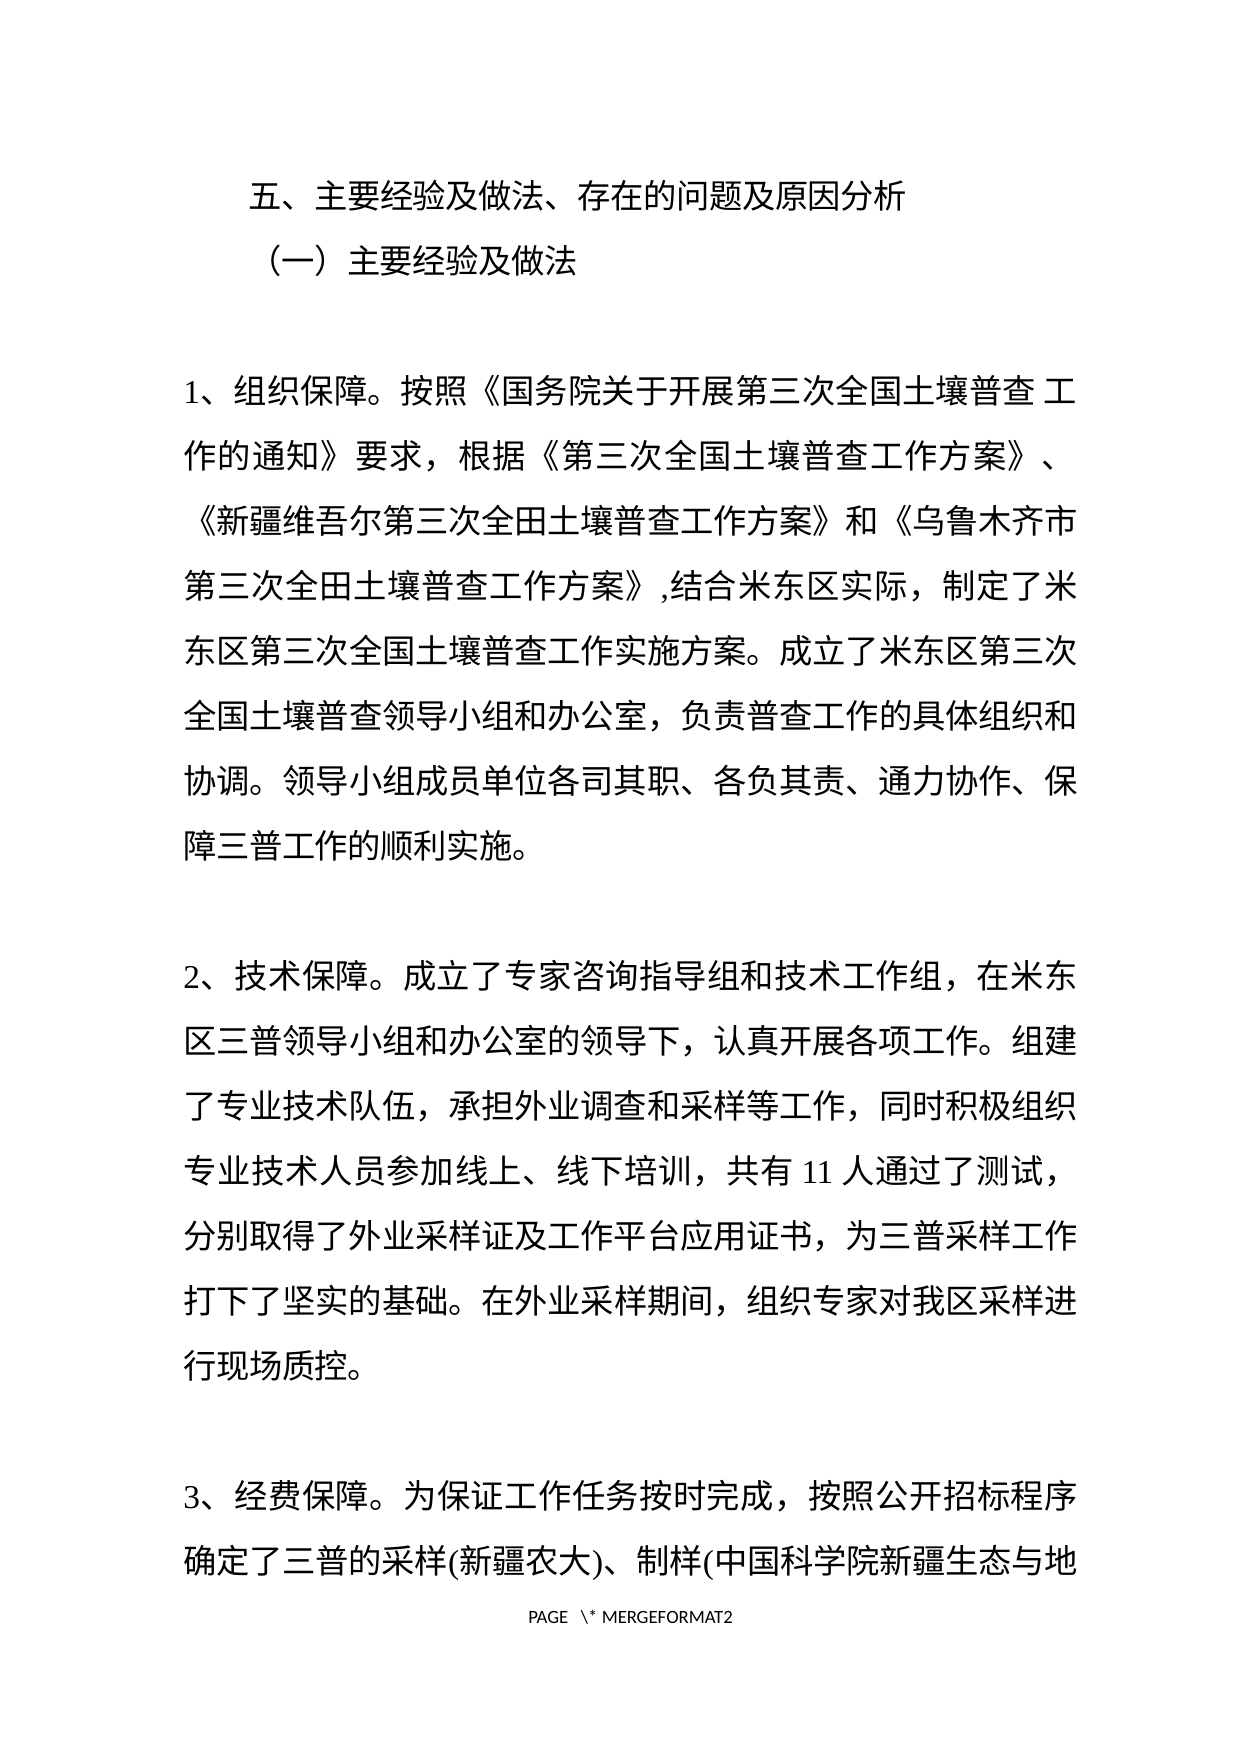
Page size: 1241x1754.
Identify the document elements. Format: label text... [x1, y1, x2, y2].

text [183, 227, 1078, 1592]
text 五、主要经验及做法、存在的问题及原因分析 [183, 162, 1078, 227]
